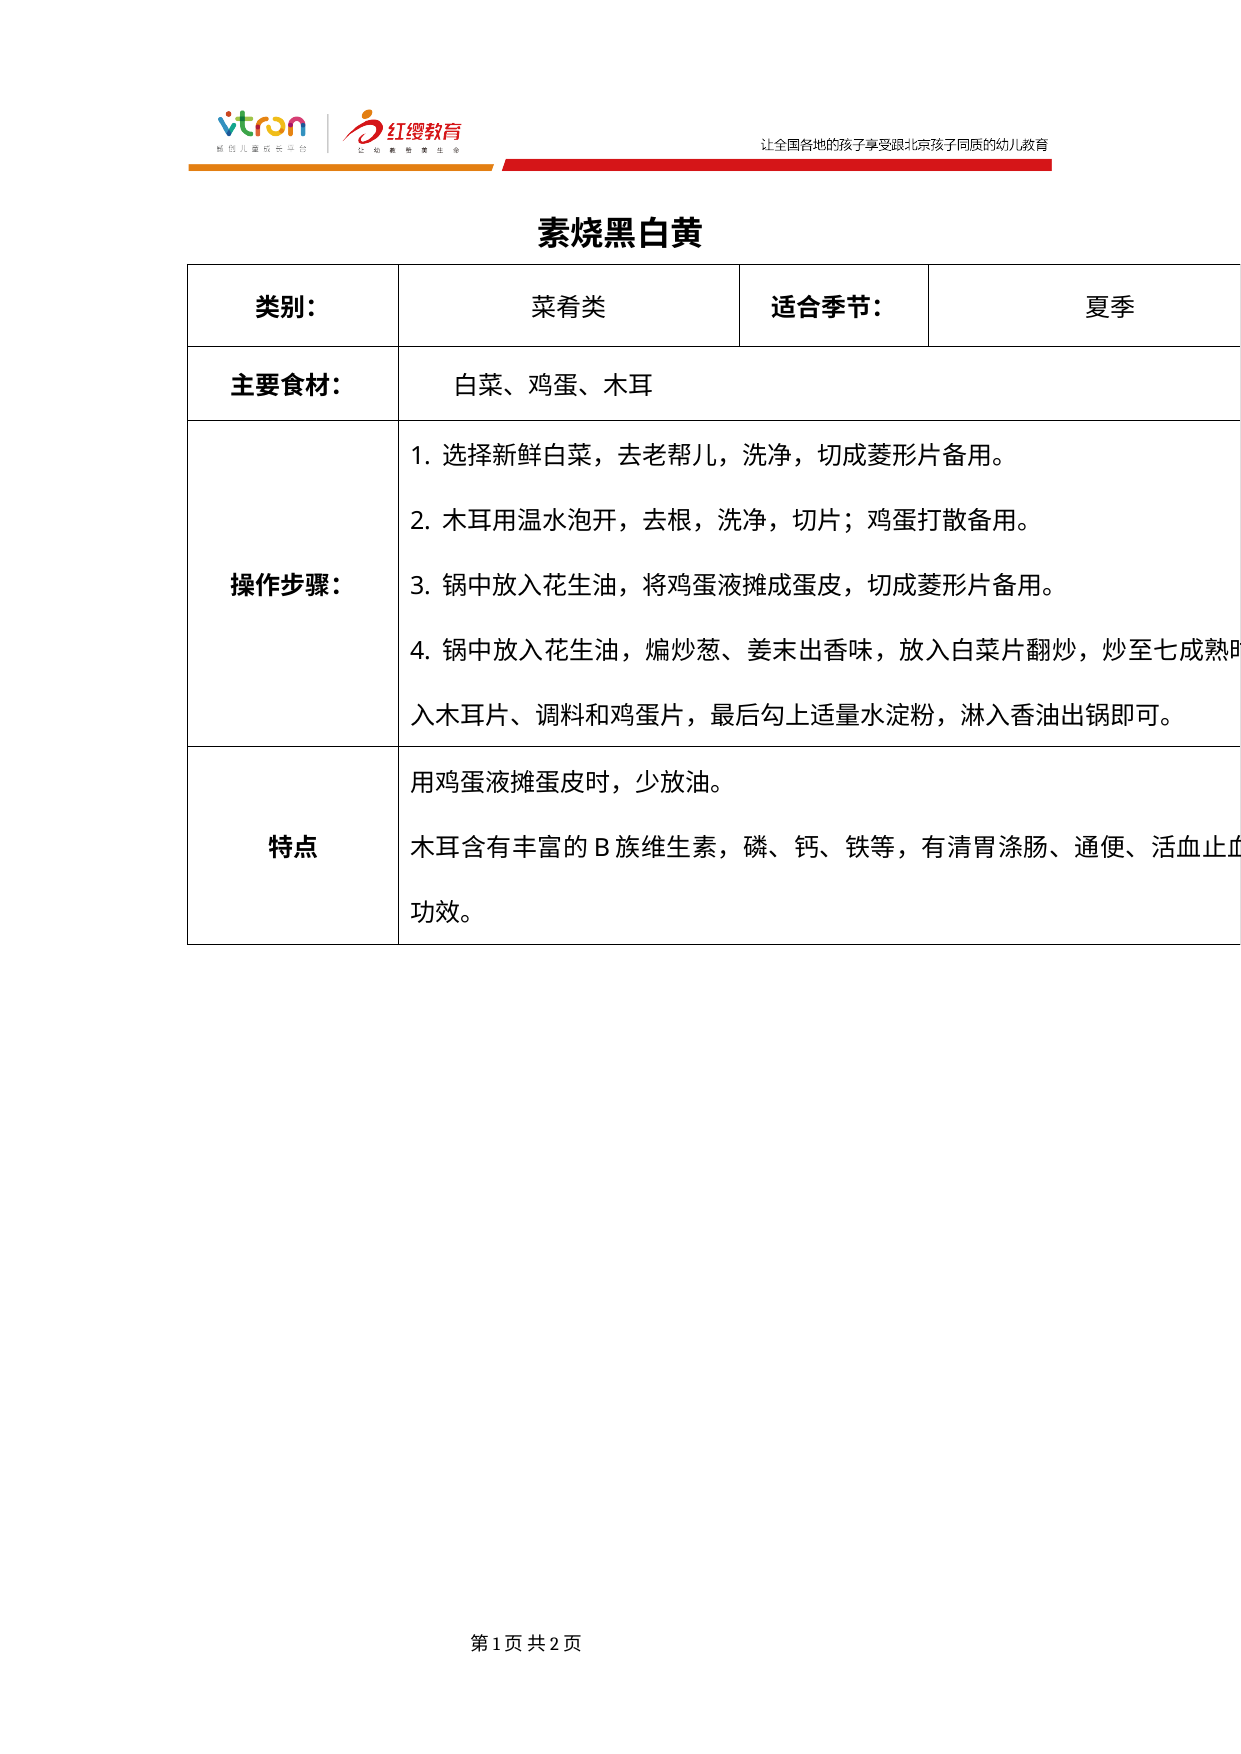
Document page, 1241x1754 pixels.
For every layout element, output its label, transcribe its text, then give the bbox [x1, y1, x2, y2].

table_header 适合季节： [740, 265, 928, 346]
table_cell 白菜、鸡蛋、木耳 [399, 347, 1240, 420]
table_header 类别： [188, 265, 398, 346]
table_cell 选择新鲜白菜，去老帮儿，洗净，切成菱形片备用。 木耳用温水泡开，去根，洗净，切片；鸡蛋打散备用。 锅中放入花生油，将鸡蛋液摊成蛋皮，切成菱形片备用。 锅中放入花生油，煸炒葱、姜末出香味，放入白菜片翻炒，炒至七成熟时放入木耳片、调料和鸡蛋片，最后勾上适量水淀粉，淋入香油出锅即可。 [399, 421, 1240, 746]
list 素烧黑白黄 [187, 199, 1053, 264]
table_header 菜肴类 [399, 265, 739, 346]
table_header 夏季 [929, 265, 1240, 346]
table_cell 用鸡蛋液摊蛋皮时，少放油。 木耳含有丰富的B族维生素，磷、钙、铁等，有清胃涤肠、通便、活血止血的功效。 [399, 747, 1240, 943]
table_cell 操作步骤： [188, 421, 398, 746]
picture [188, 88, 1052, 189]
table_cell 特点 [188, 747, 398, 943]
table_cell 主要食材： [188, 347, 398, 420]
